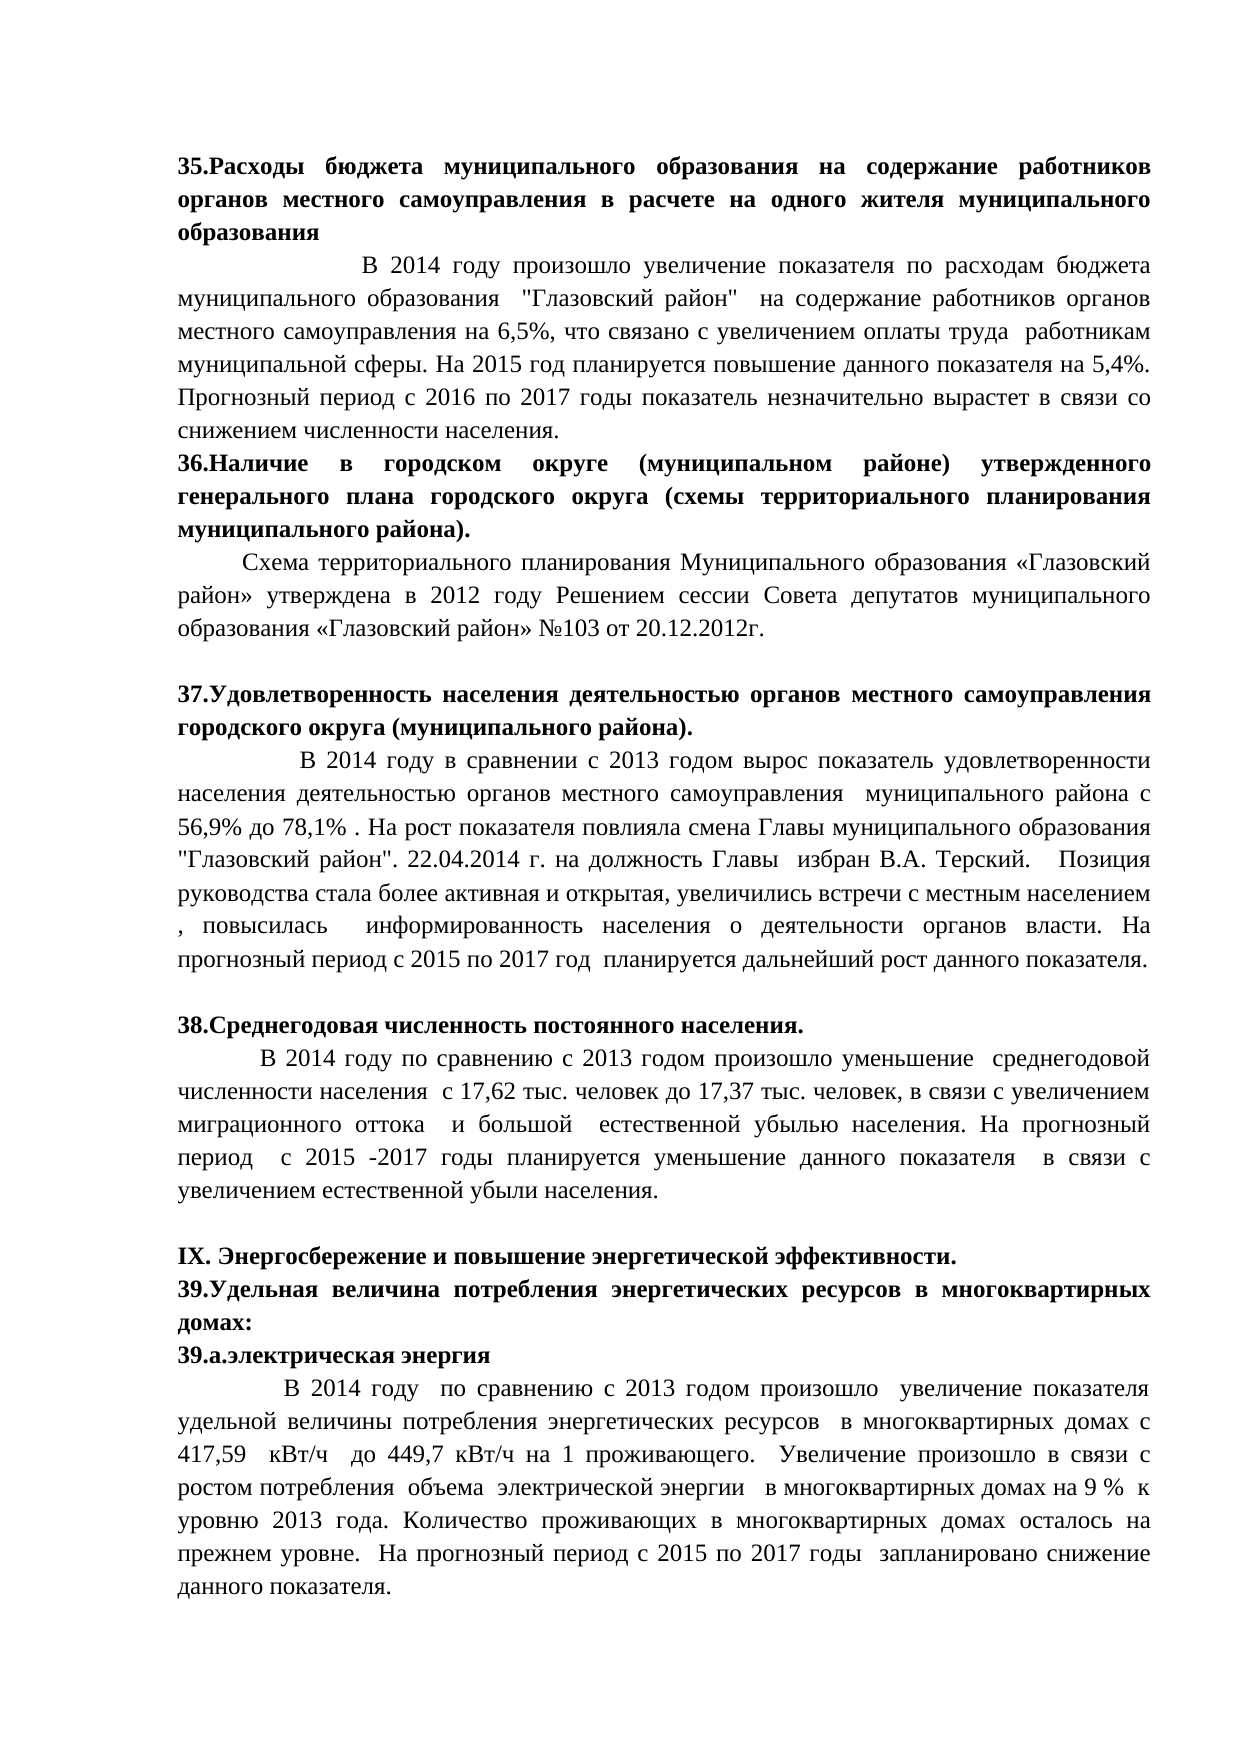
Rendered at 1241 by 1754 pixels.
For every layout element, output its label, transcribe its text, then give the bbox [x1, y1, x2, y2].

text В 2014 году по сравнению с 2013 годом произошло уменьшение среднегодовой численности населения с 17,62 тыс. человек до 17,37 тыс. человек, в связи с увеличением миграционного оттока и большой естественной убылью населения. На прогнозный период с 2015 -2017 годы планируется уменьшение данного показателя в связи с увеличением естественной убыли населения. [177, 1043, 1152, 1203]
text 38.Среднегодовая численность постоянного населения. [177, 1010, 1152, 1038]
text 37.Удовлетворенность населения деятельностью органов местного самоуправления городского округа (муниципального района). [177, 679, 1152, 741]
text 39.а.электрическая энергия [177, 1340, 1152, 1369]
text IX. Энергосбережение и повышение энергетической эффективности. [177, 1241, 1152, 1269]
text Схема территориального планирования Муниципального образования «Глазовский район» утверждена в 2012 году Решением сессии Совета депутатов муниципального образования «Глазовский район» №103 от 20.12.2012г. [177, 547, 1152, 642]
text 36.Наличие в городском округе (муниципальном районе) утвержденного генерального плана городского округа (схемы территориального планирования муниципального района). [177, 448, 1152, 543]
text 39.Удельная величина потребления энергетических ресурсов в многоквартирных домах: [177, 1274, 1152, 1336]
text В 2014 году в сравнении с 2013 годом вырос показатель удовлетворенности населения деятельностью органов местного самоуправления муниципального района с 56,9% до 78,1% . На рост показателя повлияла смена Главы муниципального образования "Глазовский район". 22.04.2014 г. на должность Главы избран В.А. Терский. Позиция руководства стала более активная и открытая, увеличились встречи с местным населением , повысилась информированность населения о деятельности органов власти. На прогнозный период с 2015 по 2017 год планируется дальнейший рост данного показателя. [177, 746, 1152, 972]
text В 2014 году по сравнению с 2013 годом произошло увеличение показателя удельной величины потребления энергетических ресурсов в многоквартирных домах с 417,59 кВт/ч до 449,7 кВт/ч на 1 проживающего. Увеличение произошло в связи с ростом потребления объема электрической энергии в многоквартирных домах на 9 % к уровню 2013 года. Количество проживающих в многоквартирных домах осталось на прежнем уровне. На прогнозный период с 2015 по 2017 годы запланировано снижение данного показателя. [177, 1373, 1152, 1600]
text 35.Расходы бюджета муниципального образования на содержание работников органов местного самоуправления в расчете на одного жителя муниципального образования [177, 151, 1152, 246]
text В 2014 году произошло увеличение показателя по расходам бюджета муниципального образования "Глазовский район" на содержание работников органов местного самоуправления на 6,5%, что связано с увеличением оплаты труда работникам муниципальной сферы. На 2015 год планируется повышение данного показателя на 5,4%. Прогнозный период с 2016 по 2017 годы показатель незначительно вырастет в связи со снижением численности населения. [177, 250, 1152, 444]
